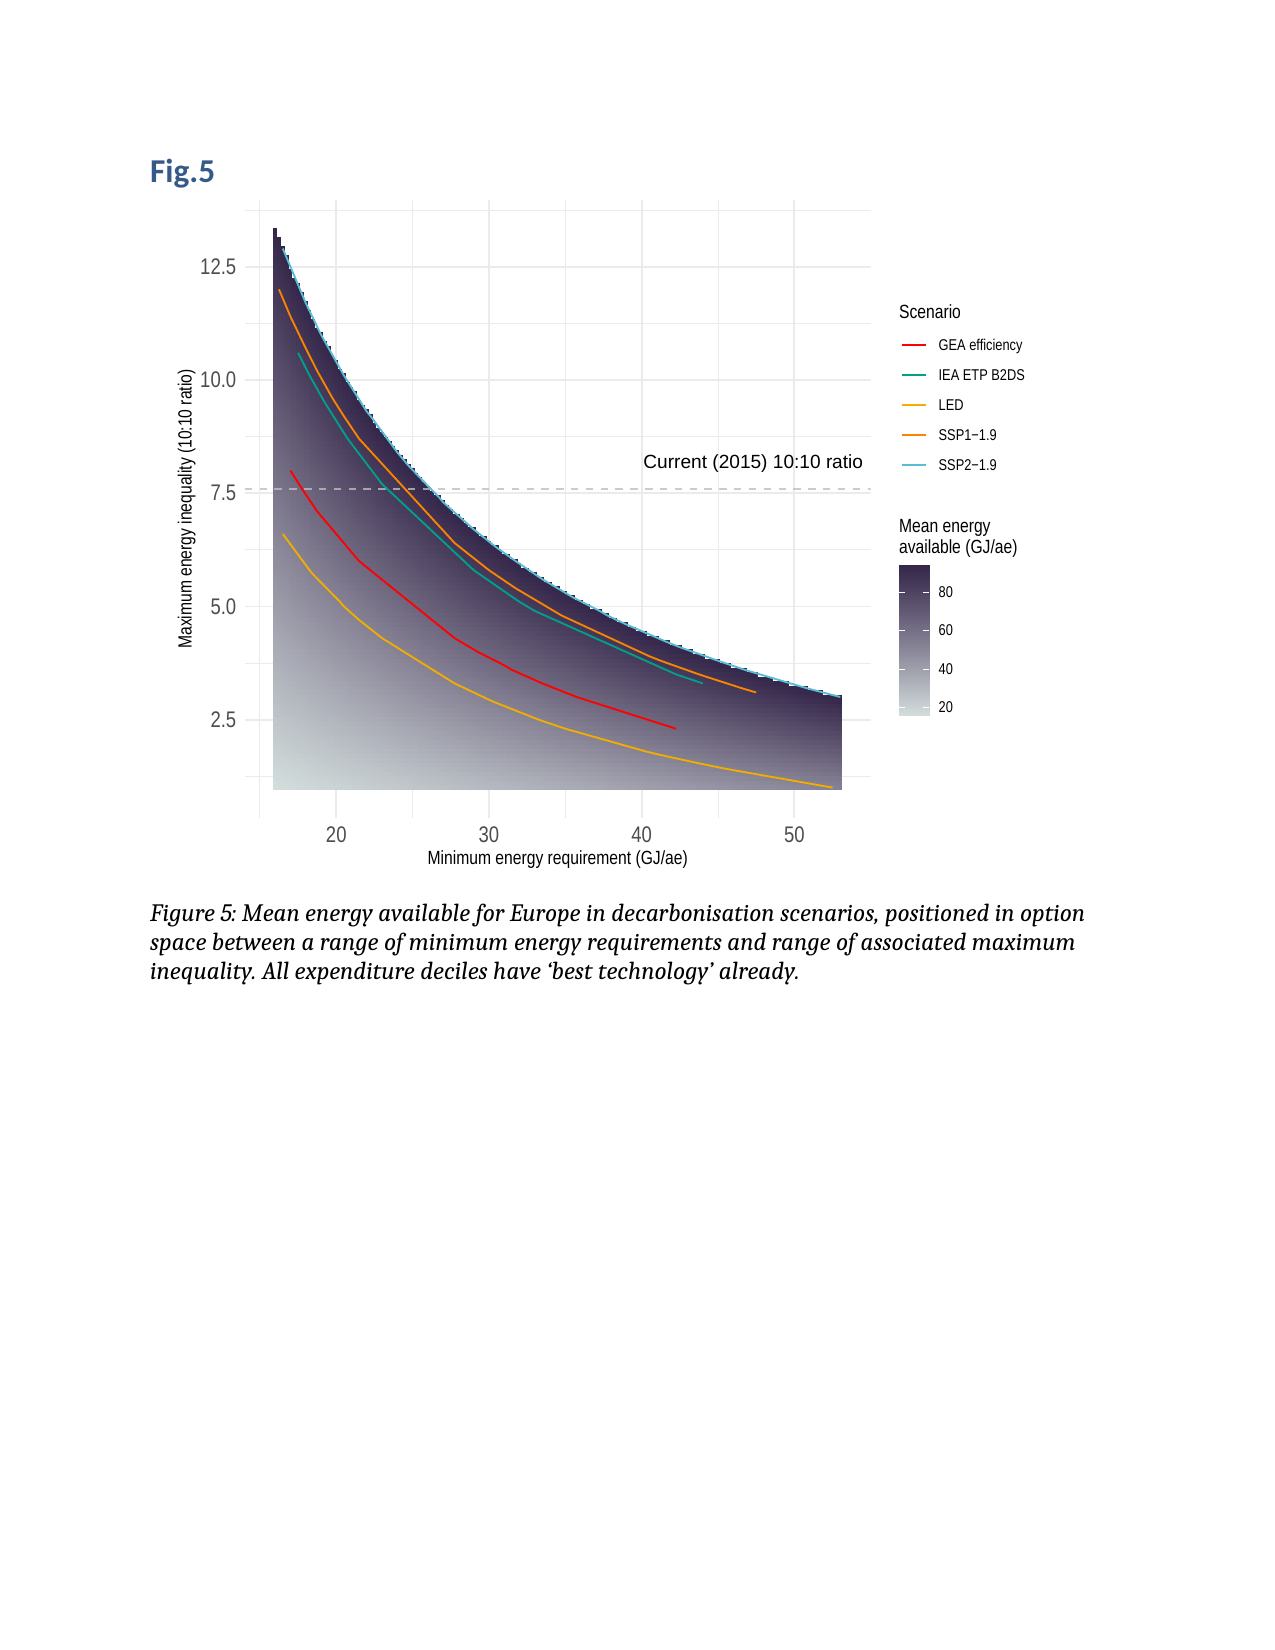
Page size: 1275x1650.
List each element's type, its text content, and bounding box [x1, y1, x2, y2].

subtitle Fig.5 [150, 150, 1125, 191]
text Figure 5: Mean energy available for Europe in decarbonisation scenarios, positioned in option space between a range of minimum energy requirements and range of associated maximum inequality. All expenditure deciles have ‘best technology’ already. [150, 899, 1125, 985]
